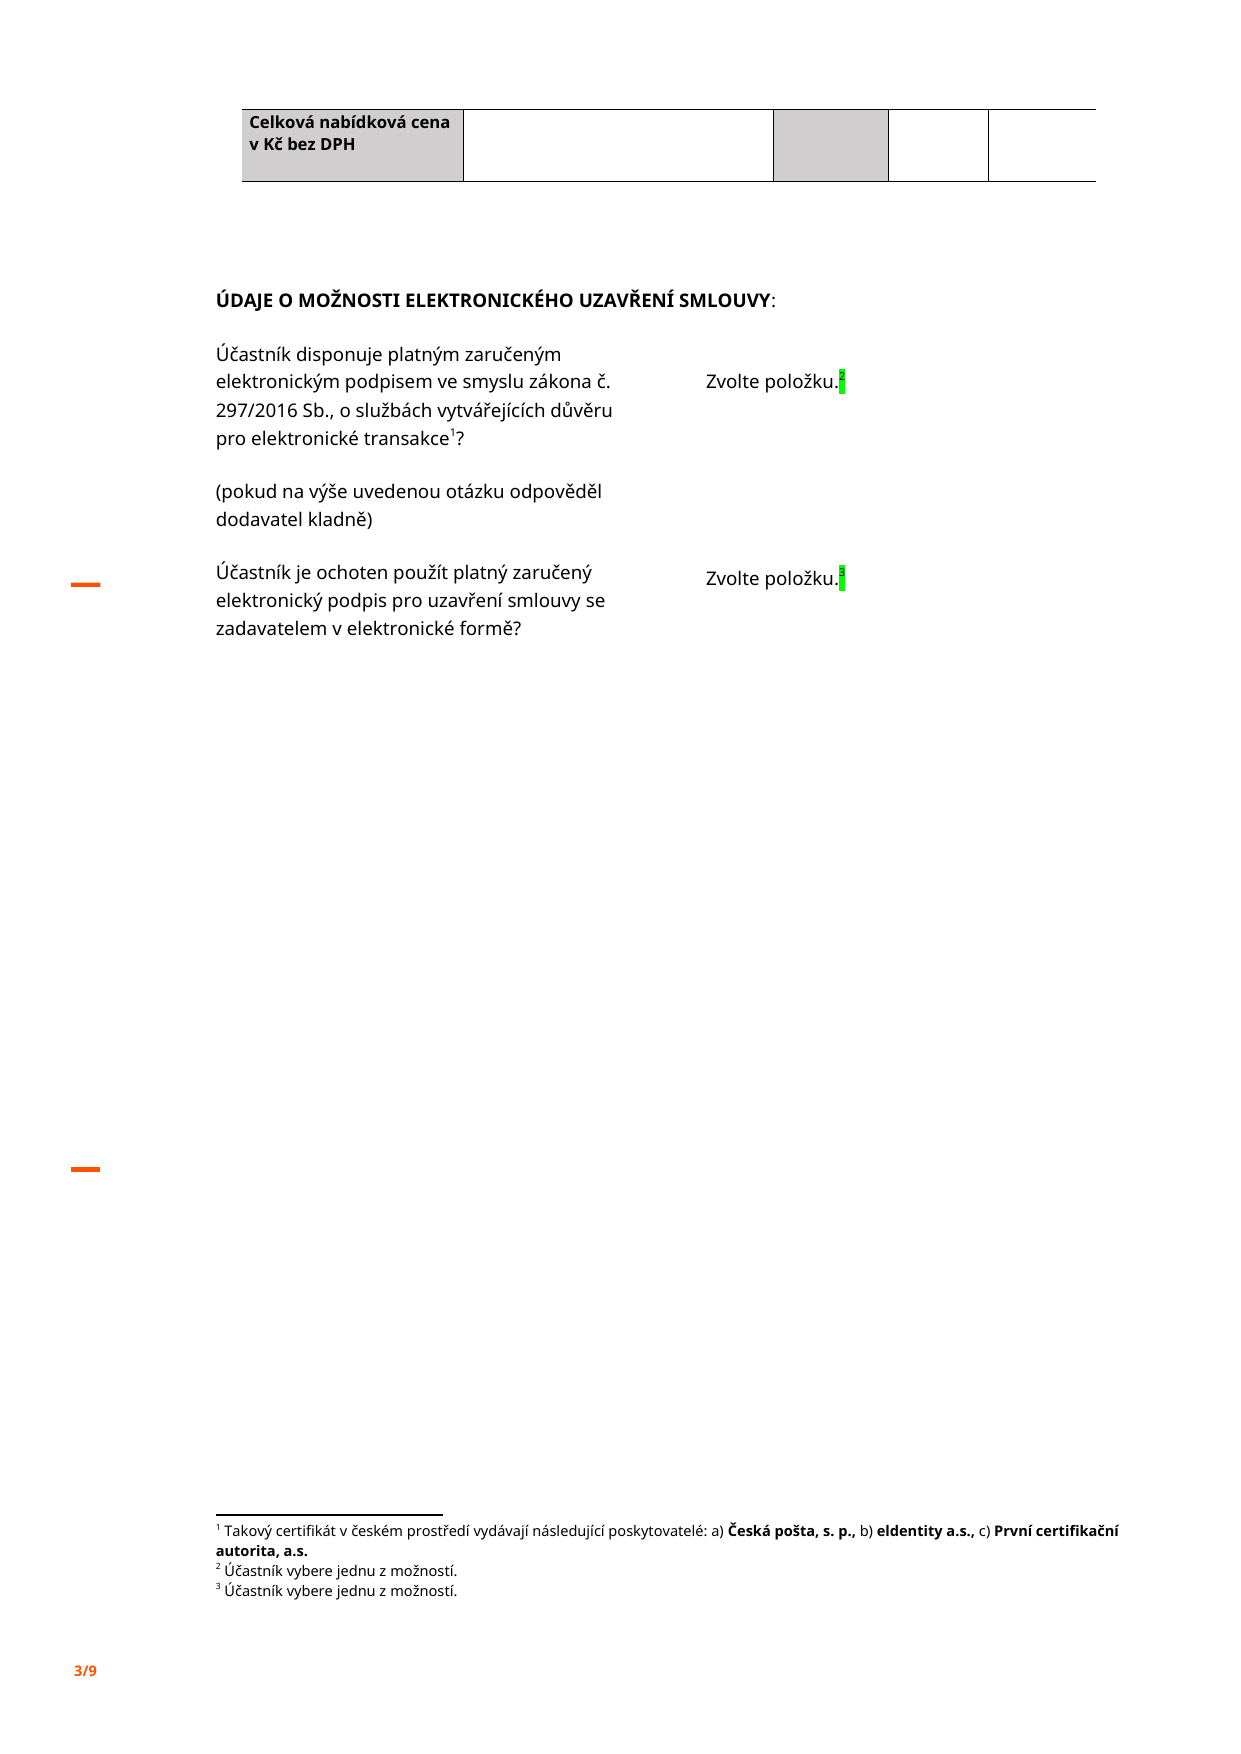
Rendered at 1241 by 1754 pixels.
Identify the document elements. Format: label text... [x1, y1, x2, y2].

text ÚDAJE O MOŽNOSTI ELEKTRONICKÉHO UZAVŘENÍ SMLOUVY: [216, 288, 1122, 313]
table_cell [889, 110, 988, 181]
text Účastník disponuje platným zaručeným elektronickým podpisem ve smyslu zákona č. 297/2016 Sb., o službách vytvářejících důvěru pro elektronické transakce? [216, 341, 632, 450]
text (pokud na výše uvedenou otázku odpověděl dodavatel kladně) [216, 478, 632, 531]
table_cell [774, 110, 888, 181]
table_cell [464, 110, 773, 181]
table_cell [989, 110, 1096, 181]
table_cell Celková nabídková cena v Kč bez DPH [242, 110, 463, 181]
text Účastník je ochoten použít platný zaručený elektronický podpis pro uzavření smlouvy se zadavatelem v elektronické formě? [216, 559, 632, 641]
